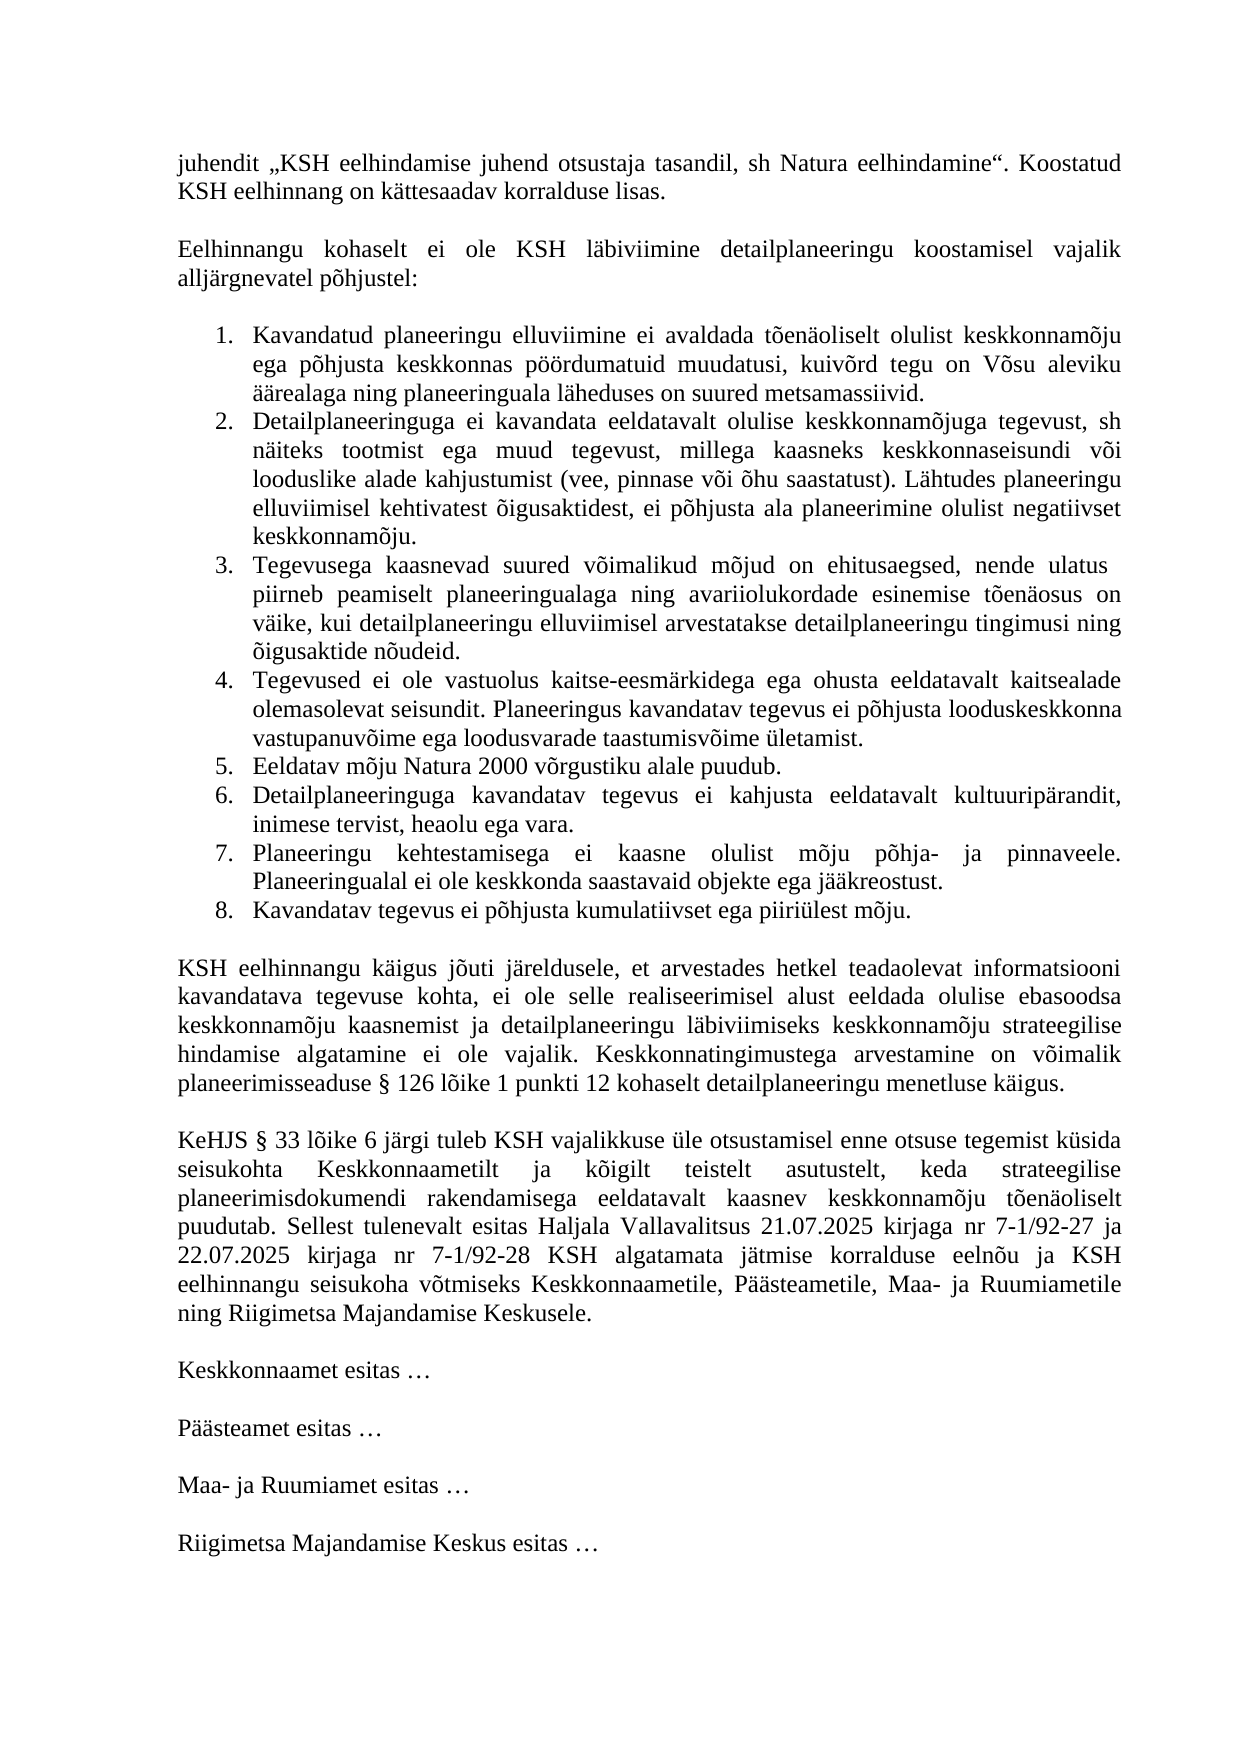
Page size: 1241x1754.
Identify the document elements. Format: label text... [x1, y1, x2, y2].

text Keskkonnaamet esitas … [177, 1355, 1122, 1384]
list Eeldatav mõju Natura 2000 võrgustiku alale puudub. [215, 751, 1122, 780]
text Riigimetsa Majandamise Keskus esitas … [177, 1528, 1122, 1556]
list Detailplaneeringuga kavandatav tegevus ei kahjusta eeldatavalt kultuuripärandit, inimese tervist, heaolu ega vara. [215, 780, 1122, 838]
text Eelhinnangu kohaselt ei ole KSH läbiviimine detailplaneeringu koostamisel vajalik alljärgnevatel põhjustel: [177, 234, 1122, 291]
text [177, 148, 1122, 205]
text KSH eelhinnangu käigus jõuti järeldusele, et arvestades hetkel teadaolevat informatsiooni kavandatava tegevuse kohta, ei ole selle realiseerimisel alust eeldada olulise ebasoodsa keskkonnamõju kaasnemist ja detailplaneeringu läbiviimiseks keskkonnamõju strateegilise hindamise algatamine ei ole vajalik. Keskkonnatingimustega arvestamine on võimalik planeerimisseaduse § 126 lõike 1 punkti 12 kohaselt detailplaneeringu menetluse käigus. [177, 953, 1122, 1096]
list Tegevusega kaasnevad suured võimalikud mõjud on ehitusaegsed, nende ulatus piirneb peamiselt planeeringualaga ning avariiolukordade esinemise tõenäosus on väike, kui detailplaneeringu elluviimisel arvestatakse detailplaneeringu tingimusi ning õigusaktide nõudeid. [215, 550, 1122, 665]
text Päästeamet esitas … [177, 1413, 1122, 1441]
text KeHJS § 33 lõike 6 järgi tuleb KSH vajalikkuse üle otsustamisel enne otsuse tegemist küsida seisukohta Keskkonnaametilt ja kõigilt teistelt asutustelt, keda strateegilise planeerimisdokumendi rakendamisega eeldatavalt kaasnev keskkonnamõju tõenäoliselt puudutab. Sellest tulenevalt esitas Haljala Vallavalitsus 21.07.2025 kirjaga nr 7-1/92-27 ja 22.07.2025 kirjaga nr 7-1/92-28 KSH algatamata jätmise korralduse eelnõu ja KSH eelhinnangu seisukoha võtmiseks Keskkonnaametile, Päästeametile, Maa- ja Ruumiametile ning Riigimetsa Majandamise Keskusele. [177, 1125, 1122, 1326]
list Detailplaneeringuga ei kavandata eeldatavalt olulise keskkonnamõjuga tegevust, sh näiteks tootmist ega muud tegevust, millega kaasneks keskkonnaseisundi või looduslike alade kahjustumist (vee, pinnase või õhu saastatust). Lähtudes planeeringu elluviimisel kehtivatest õigusaktidest, ei põhjusta ala planeerimine olulist negatiivset keskkonnamõju. [215, 406, 1122, 550]
list Tegevused ei ole vastuolus kaitse-eesmärkidega ega ohusta eeldatavalt kaitsealade olemasolevat seisundit. Planeeringus kavandatav tegevus ei põhjusta looduskeskkonna vastupanuvõime ega loodusvarade taastumisvõime ületamist. [215, 665, 1122, 751]
list Kavandatav tegevus ei põhjusta kumulatiivset ega piiriülest mõju. [215, 895, 1122, 924]
list Planeeringu kehtestamisega ei kaasne olulist mõju põhja- ja pinnaveele. Planeeringualal ei ole keskkonda saastavaid objekte ega jääkreostust. [215, 838, 1122, 895]
list Kavandatud planeeringu elluviimine ei avaldada tõenäoliselt olulist keskkonnamõju ega põhjusta keskkonnas pöördumatuid muudatusi, kuivõrd tegu on Võsu aleviku äärealaga ning planeeringuala läheduses on suured metsamassiivid. [215, 320, 1122, 406]
text Maa- ja Ruumiamet esitas … [177, 1470, 1122, 1499]
